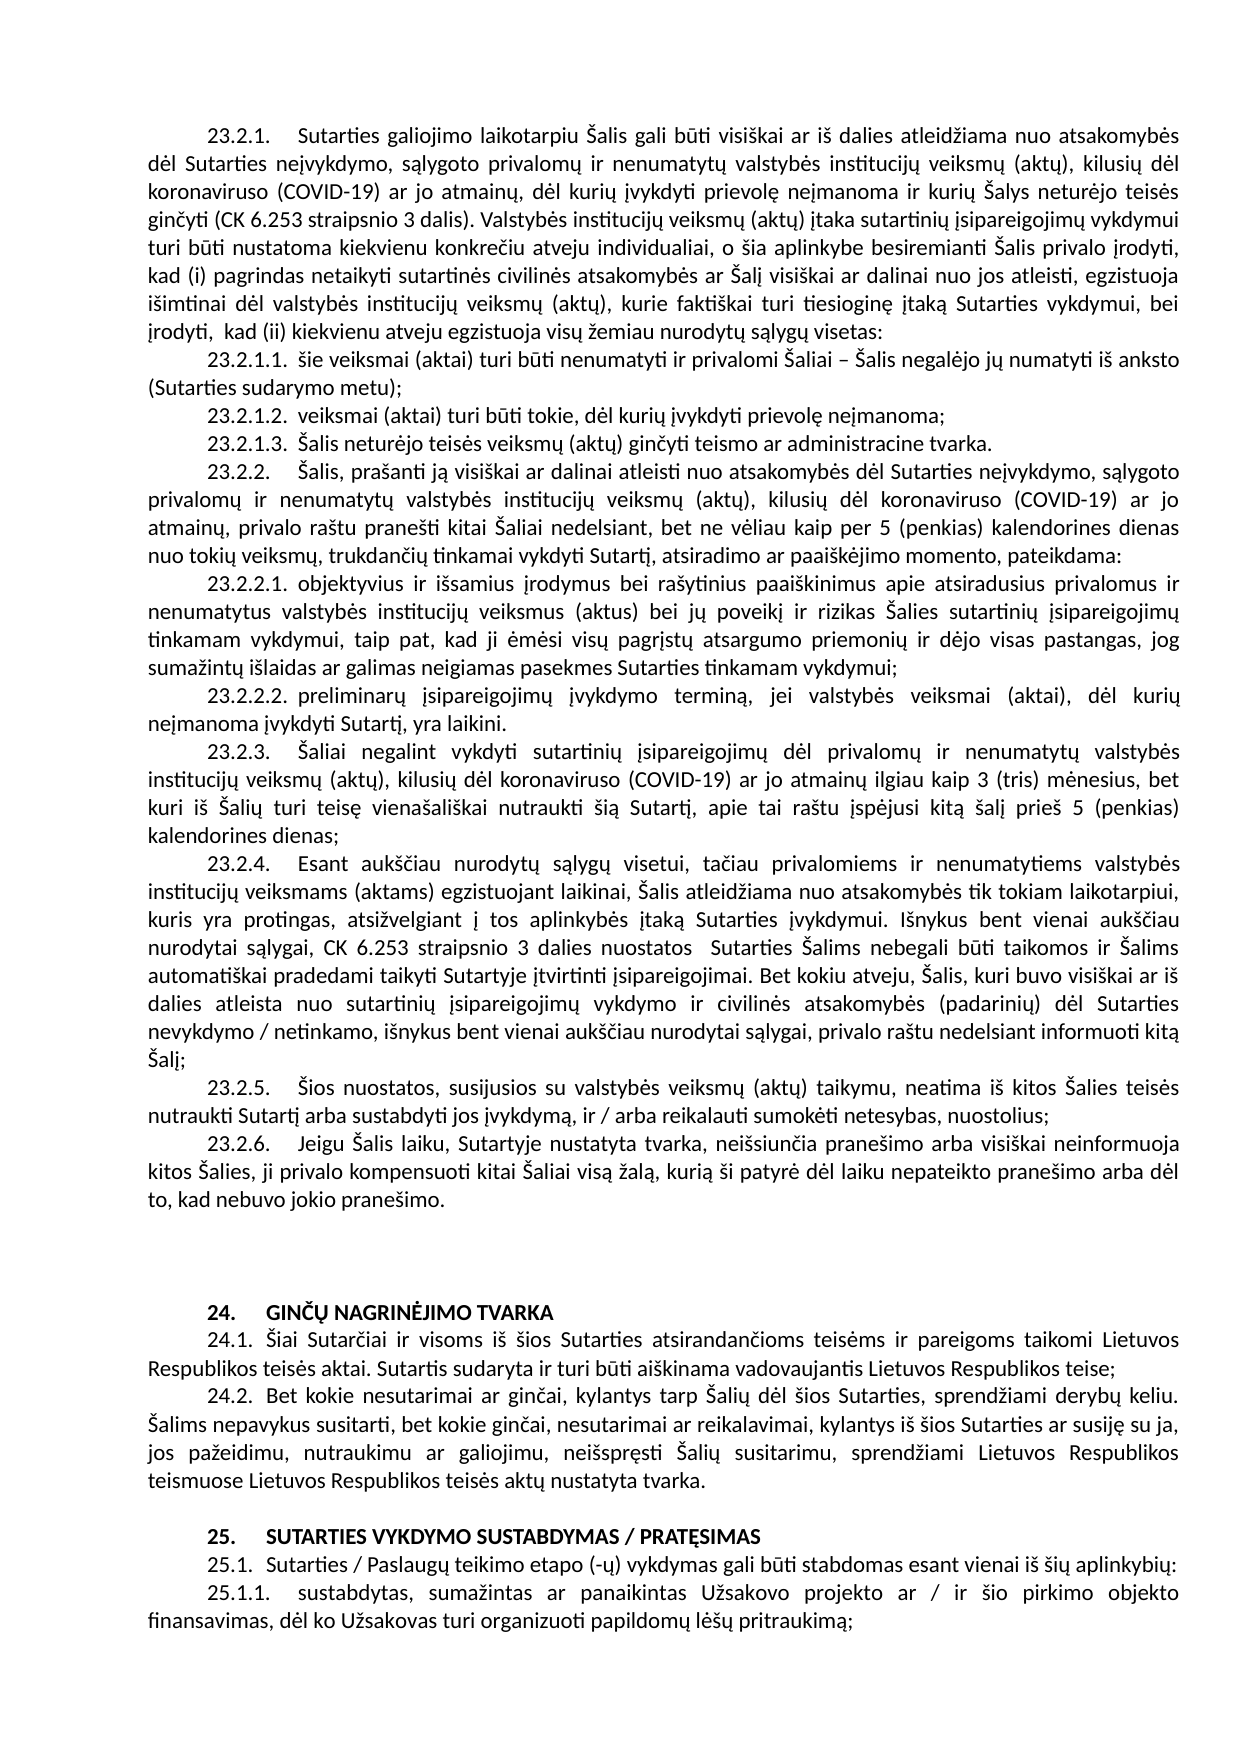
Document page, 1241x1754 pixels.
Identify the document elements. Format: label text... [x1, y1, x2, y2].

list Šalis, prašanti ją visiškai ar dalinai atleisti nuo atsakomybės dėl Sutarties neįvykdymo, sąlygoto privalomų ir nenumatytų valstybės institucijų veiksmų (aktų), kilusių dėl koronaviruso (COVID-19) ar jo atmainų, privalo raštu pranešti kitai Šaliai nedelsiant, bet ne vėliau kaip per 5 (penkias) kalendorines dienas nuo tokių veiksmų, trukdančių tinkamai vykdyti Sutartį, atsiradimo ar paaiškėjimo momento, pateikdama: [148, 457, 1181, 569]
list objektyvius ir išsamius įrodymus bei rašytinius paaiškinimus apie atsiradusius privalomus ir nenumatytus valstybės institucijų veiksmus (aktus) bei jų poveikį ir rizikas Šalies sutartinių įsipareigojimų tinkamam vykdymui, taip pat, kad ji ėmėsi visų pagrįstų atsargumo priemonių ir dėjo visas pastangas, jog sumažintų išlaidas ar galimas neigiamas pasekmes Sutarties tinkamam vykdymui; [148, 569, 1181, 681]
list Jeigu Šalis laiku, Sutartyje nustatyta tvarka, neišsiunčia pranešimo arba visiškai neinformuoja kitos Šalies, ji privalo kompensuoti kitai Šaliai visą žalą, kurią ši patyrė dėl laiku nepateikto pranešimo arba dėl to, kad nebuvo jokio pranešimo. [148, 1129, 1181, 1213]
list sustabdytas, sumažintas ar panaikintas Užsakovo projekto ar / ir šio pirkimo objekto finansavimas, dėl ko Užsakovas turi organizuoti papildomų lėšų pritraukimą; [148, 1578, 1181, 1634]
list Šios nuostatos, susijusios su valstybės veiksmų (aktų) taikymu, neatima iš kitos Šalies teisės nutraukti Sutartį arba sustabdyti jos įvykdymą, ir / arba reikalauti sumokėti netesybas, nuostolius; [148, 1073, 1181, 1129]
list šie veiksmai (aktai) turi būti nenumatyti ir privalomi Šaliai – Šalis negalėjo jų numatyti iš anksto (Sutarties sudarymo metu); [148, 345, 1181, 401]
list GINČŲ NAGRINĖJIMO TVARKA [148, 1298, 1181, 1326]
list veiksmai (aktai) turi būti tokie, dėl kurių įvykdyti prievolę neįmanoma; [148, 401, 1181, 429]
list Šalis neturėjo teisės veiksmų (aktų) ginčyti teismo ar administracine tvarka. [148, 429, 1181, 457]
list Sutarties galiojimo laikotarpiu Šalis gali būti visiškai ar iš dalies atleidžiama nuo atsakomybės dėl Sutarties neįvykdymo, sąlygoto privalomų ir nenumatytų valstybės institucijų veiksmų (aktų), kilusių dėl koronaviruso (COVID-19) ar jo atmainų, dėl kurių įvykdyti prievolę neįmanoma ir kurių Šalys neturėjo teisės ginčyti (CK 6.253 straipsnio 3 dalis). Valstybės institucijų veiksmų (aktų) įtaka sutartinių įsipareigojimų vykdymui turi būti nustatoma kiekvienu konkrečiu atveju individualiai, o šia aplinkybe besiremianti Šalis privalo įrodyti, kad (i) pagrindas netaikyti sutartinės civilinės atsakomybės ar Šalį visiškai ar dalinai nuo jos atleisti, egzistuoja išimtinai dėl valstybės institucijų veiksmų (aktų), kurie faktiškai turi tiesioginę įtaką Sutarties vykdymui, bei įrodyti, kad (ii) kiekvienu atveju egzistuoja visų žemiau nurodytų sąlygų visetas: [148, 121, 1181, 345]
list Esant aukščiau nurodytų sąlygų visetui, tačiau privalomiems ir nenumatytiems valstybės institucijų veiksmams (aktams) egzistuojant laikinai, Šalis atleidžiama nuo atsakomybės tik tokiam laikotarpiui, kuris yra protingas, atsižvelgiant į tos aplinkybės įtaką Sutarties įvykdymui. Išnykus bent vienai aukščiau nurodytai sąlygai, CK 6.253 straipsnio 3 dalies nuostatos Sutarties Šalims nebegali būti taikomos ir Šalims automatiškai pradedami taikyti Sutartyje įtvirtinti įsipareigojimai. Bet kokiu atveju, Šalis, kuri buvo visiškai ar iš dalies atleista nuo sutartinių įsipareigojimų vykdymo ir civilinės atsakomybės (padarinių) dėl Sutarties nevykdymo / netinkamo, išnykus bent vienai aukščiau nurodytai sąlygai, privalo raštu nedelsiant informuoti kitą Šalį; [148, 849, 1181, 1073]
list Šiai Sutarčiai ir visoms iš šios Sutarties atsirandančioms teisėms ir pareigoms taikomi Lietuvos Respublikos teisės aktai. Sutartis sudaryta ir turi būti aiškinama vadovaujantis Lietuvos Respublikos teise; [148, 1326, 1181, 1382]
list preliminarų įsipareigojimų įvykdymo terminą, jei valstybės veiksmai (aktai), dėl kurių neįmanoma įvykdyti Sutartį, yra laikini. [148, 681, 1181, 737]
list SUTARTIES VYKDYMO SUSTABDYMAS / PRATĘSIMAS [148, 1522, 1181, 1550]
list Šaliai negalint vykdyti sutartinių įsipareigojimų dėl privalomų ir nenumatytų valstybės institucijų veiksmų (aktų), kilusių dėl koronaviruso (COVID-19) ar jo atmainų ilgiau kaip 3 (tris) mėnesius, bet kuri iš Šalių turi teisę vienašališkai nutraukti šią Sutartį, apie tai raštu įspėjusi kitą šalį prieš 5 (penkias) kalendorines dienas; [148, 737, 1181, 849]
list Sutarties / Paslaugų teikimo etapo (-ų) vykdymas gali būti stabdomas esant vienai iš šių aplinkybių: [148, 1550, 1181, 1578]
list Bet kokie nesutarimai ar ginčai, kylantys tarp Šalių dėl šios Sutarties, sprendžiami derybų keliu. Šalims nepavykus susitarti, bet kokie ginčai, nesutarimai ar reikalavimai, kylantys iš šios Sutarties ar susiję su ja, jos pažeidimu, nutraukimu ar galiojimu, neišspręsti Šalių susitarimu, sprendžiami Lietuvos Respublikos teismuose Lietuvos Respublikos teisės aktų nustatyta tvarka. [148, 1382, 1181, 1494]
